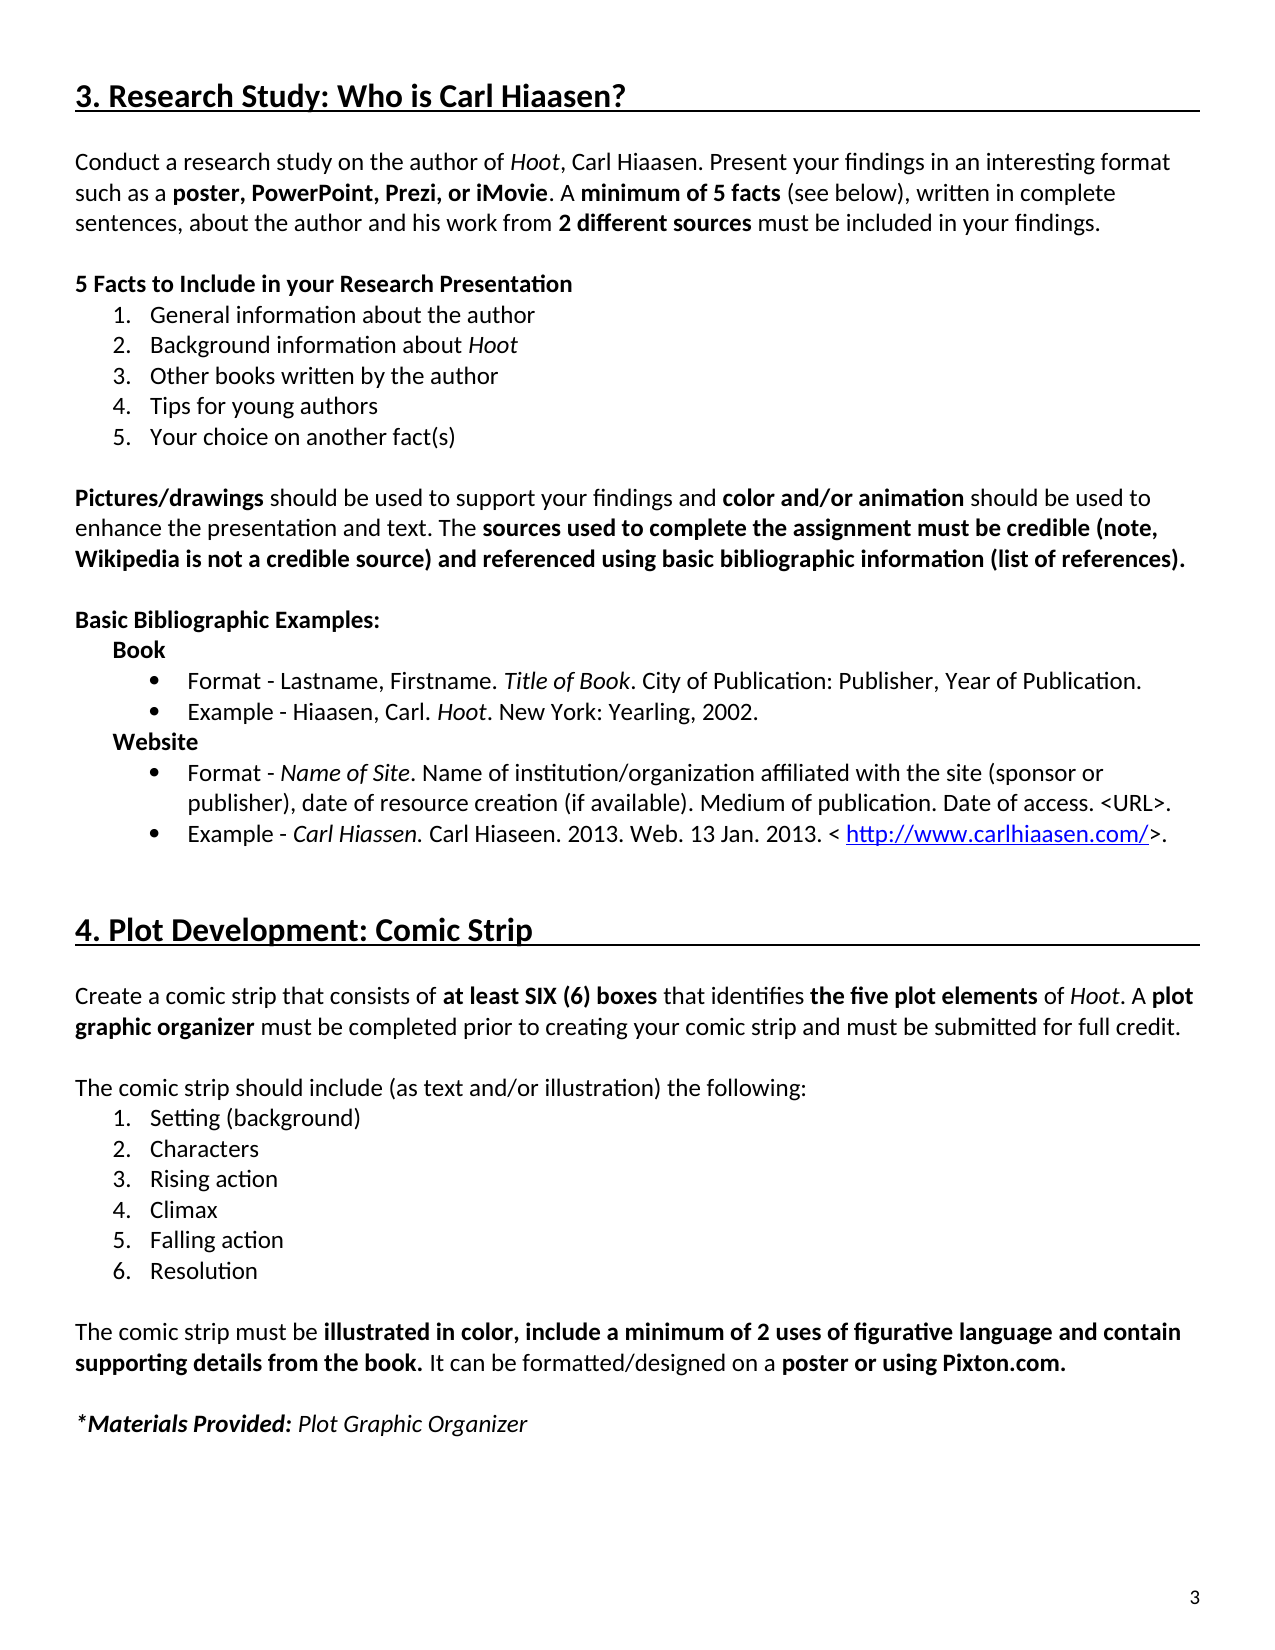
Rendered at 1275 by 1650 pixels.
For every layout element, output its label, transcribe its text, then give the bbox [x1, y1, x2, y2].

list Other books written by the author [112, 360, 1200, 390]
text Book [75, 634, 1200, 665]
text Pictures/drawings should be used to support your findings and color and/or animation should be used to enhance the presentation and text. The sources used to complete the assignment must be credible (note, Wikipedia is not a credible source) and referenced using basic bibliographic information (list of references). [75, 482, 1200, 573]
text 3. Research Study: Who is Carl Hiaasen? [75, 75, 1200, 110]
text Create a comic strip that consists of at least SIX (6) boxes that identifies the five plot elements of Hoot. A plot graphic organizer must be completed prior to creating your comic strip and must be submitted for full credit. [75, 981, 1200, 1042]
list Example - Carl Hiassen. Carl Hiaseen. 2013. Web. 13 Jan. 2013. < http://www.carlhiaasen.com/>. [150, 818, 1200, 848]
text 5 Facts to Include in your Research Presentation [75, 268, 1200, 299]
text 4. Plot Development: Comic Strip [75, 909, 1200, 944]
list Climax [112, 1194, 1200, 1225]
text The comic strip must be illustrated in color, include a minimum of 2 uses of figurative language and contain supporting details from the book. It can be formatted/designed on a poster or using Pixton.com. [75, 1316, 1200, 1377]
list Example - Hiaasen, Carl. Hoot. New York: Yearling, 2002. [150, 696, 1200, 726]
list General information about the author [112, 299, 1200, 329]
text Basic Bibliographic Examples: [75, 604, 1200, 634]
list Background information about Hoot [112, 329, 1200, 360]
list Resolution [112, 1255, 1200, 1286]
list Format - Name of Site. Name of institution/organization affiliated with the site (sponsor or publisher), date of resource creation (if available). Medium of publication. Date of access. <URL>. [150, 757, 1200, 818]
text Website [75, 726, 1200, 757]
text The comic strip should include (as text and/or illustration) the following: [75, 1072, 1200, 1103]
list Tips for young authors [112, 390, 1200, 421]
text Conduct a research study on the author of Hoot, Carl Hiaasen. Present your findings in an interesting format such as a poster, PowerPoint, Prezi, or iMovie. A minimum of 5 facts (see below), written in complete sentences, about the author and his work from 2 different sources must be included in your findings. [75, 146, 1200, 238]
list Characters [112, 1133, 1200, 1164]
list Falling action [112, 1225, 1200, 1255]
list Rising action [112, 1164, 1200, 1194]
list Setting (background) [112, 1103, 1200, 1133]
text *Materials Provided: Plot Graphic Organizer [75, 1408, 1200, 1438]
list Format - Lastname, Firstname. Title of Book. City of Publication: Publisher, Year of Publication. [150, 665, 1200, 696]
list Your choice on another fact(s) [112, 421, 1200, 451]
